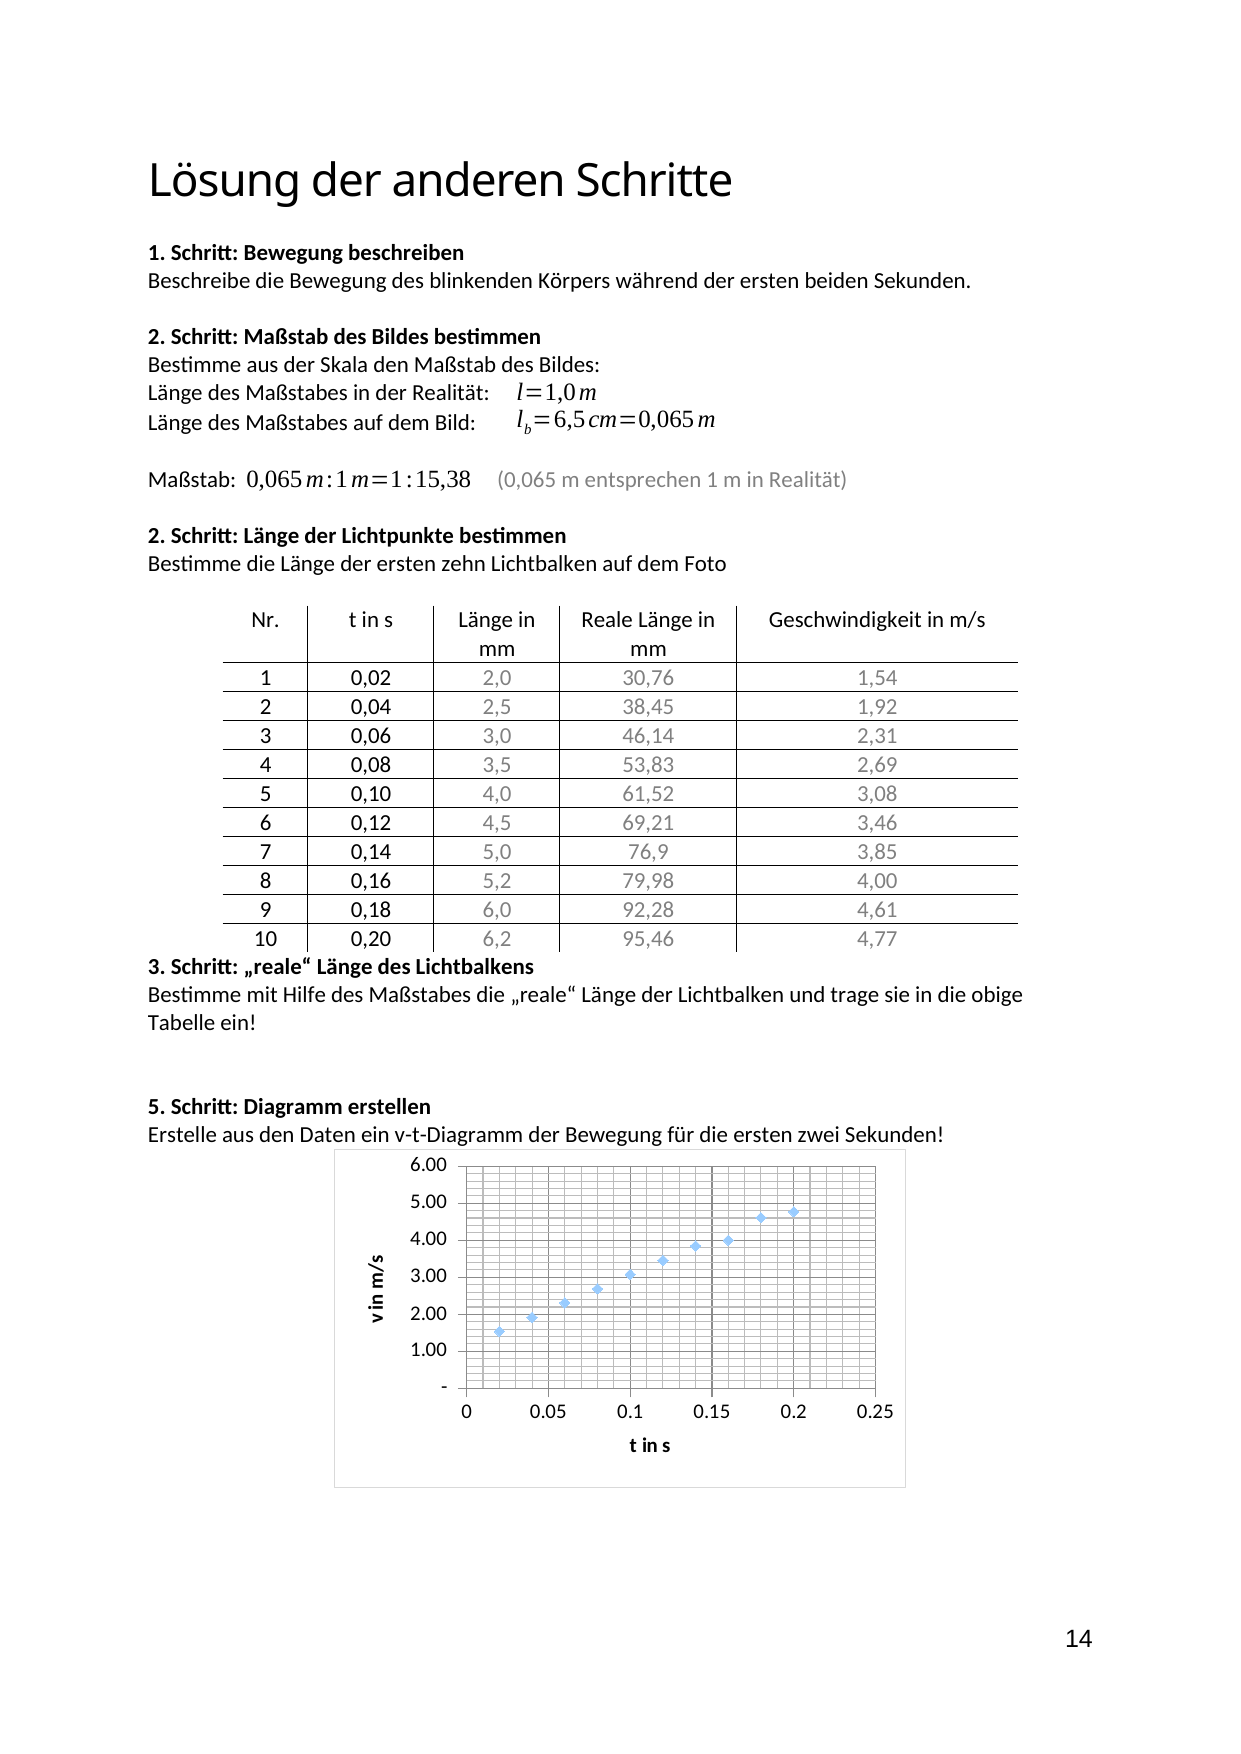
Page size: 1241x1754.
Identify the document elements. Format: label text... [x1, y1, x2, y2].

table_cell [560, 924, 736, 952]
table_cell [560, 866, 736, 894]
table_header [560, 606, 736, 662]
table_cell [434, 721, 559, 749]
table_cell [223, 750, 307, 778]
text 2. Schritt: Maßstab des Bildes bestimmen [148, 322, 1093, 350]
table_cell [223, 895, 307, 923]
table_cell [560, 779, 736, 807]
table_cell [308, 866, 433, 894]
text 5. Schritt: Diagramm erstellen [148, 1092, 1093, 1120]
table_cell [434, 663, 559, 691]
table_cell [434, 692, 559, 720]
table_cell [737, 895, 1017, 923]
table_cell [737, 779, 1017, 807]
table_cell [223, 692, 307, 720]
text 2. Schritt: Länge der Lichtpunkte bestimmen [148, 522, 1093, 549]
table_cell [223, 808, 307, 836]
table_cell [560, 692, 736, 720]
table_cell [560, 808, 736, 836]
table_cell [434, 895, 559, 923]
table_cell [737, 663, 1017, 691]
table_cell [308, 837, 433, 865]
title Lösung der anderen Schritte [148, 148, 1093, 210]
text Beschreibe die Bewegung des blinkenden Körpers während der ersten beiden Sekunden. [148, 266, 1093, 294]
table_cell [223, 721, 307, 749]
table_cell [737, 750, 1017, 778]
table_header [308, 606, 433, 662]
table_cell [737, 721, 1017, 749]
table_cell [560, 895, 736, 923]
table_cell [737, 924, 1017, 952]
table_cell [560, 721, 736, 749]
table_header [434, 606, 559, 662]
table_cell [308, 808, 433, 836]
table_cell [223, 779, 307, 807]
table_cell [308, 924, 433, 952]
text Maßstab: (0,065 m entsprechen 1 m in Realität) [148, 466, 1093, 493]
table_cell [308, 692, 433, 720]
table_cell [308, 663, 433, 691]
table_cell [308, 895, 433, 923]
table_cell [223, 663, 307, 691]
text Länge des Maßstabes auf dem Bild: [148, 406, 1093, 437]
text 3. Schritt: „reale“ Länge des Lichtbalkens [148, 952, 1093, 980]
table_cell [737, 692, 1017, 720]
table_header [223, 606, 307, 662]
text Bestimme mit Hilfe des Maßstabes die „reale“ Länge der Lichtbalken und trage sie in die obige Tabelle ein! [148, 980, 1093, 1036]
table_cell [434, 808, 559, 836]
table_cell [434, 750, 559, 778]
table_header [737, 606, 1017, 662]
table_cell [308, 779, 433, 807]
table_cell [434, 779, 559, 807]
text Erstelle aus den Daten ein v-t-Diagramm der Bewegung für die ersten zwei Sekunden! [148, 1120, 1093, 1148]
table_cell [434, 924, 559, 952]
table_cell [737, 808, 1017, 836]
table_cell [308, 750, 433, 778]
text Länge des Maßstabes in der Realität: [148, 378, 1093, 406]
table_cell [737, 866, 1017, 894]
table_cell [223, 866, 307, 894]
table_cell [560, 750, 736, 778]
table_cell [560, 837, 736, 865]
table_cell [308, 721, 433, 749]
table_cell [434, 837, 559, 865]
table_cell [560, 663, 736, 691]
text Bestimme die Länge der ersten zehn Lichtbalken auf dem Foto [148, 549, 1093, 578]
text Bestimme aus der Skala den Maßstab des Bildes: [148, 350, 1093, 378]
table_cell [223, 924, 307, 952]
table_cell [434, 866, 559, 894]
text 1. Schritt: Bewegung beschreiben [148, 238, 1093, 266]
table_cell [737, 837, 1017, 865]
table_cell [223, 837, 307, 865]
